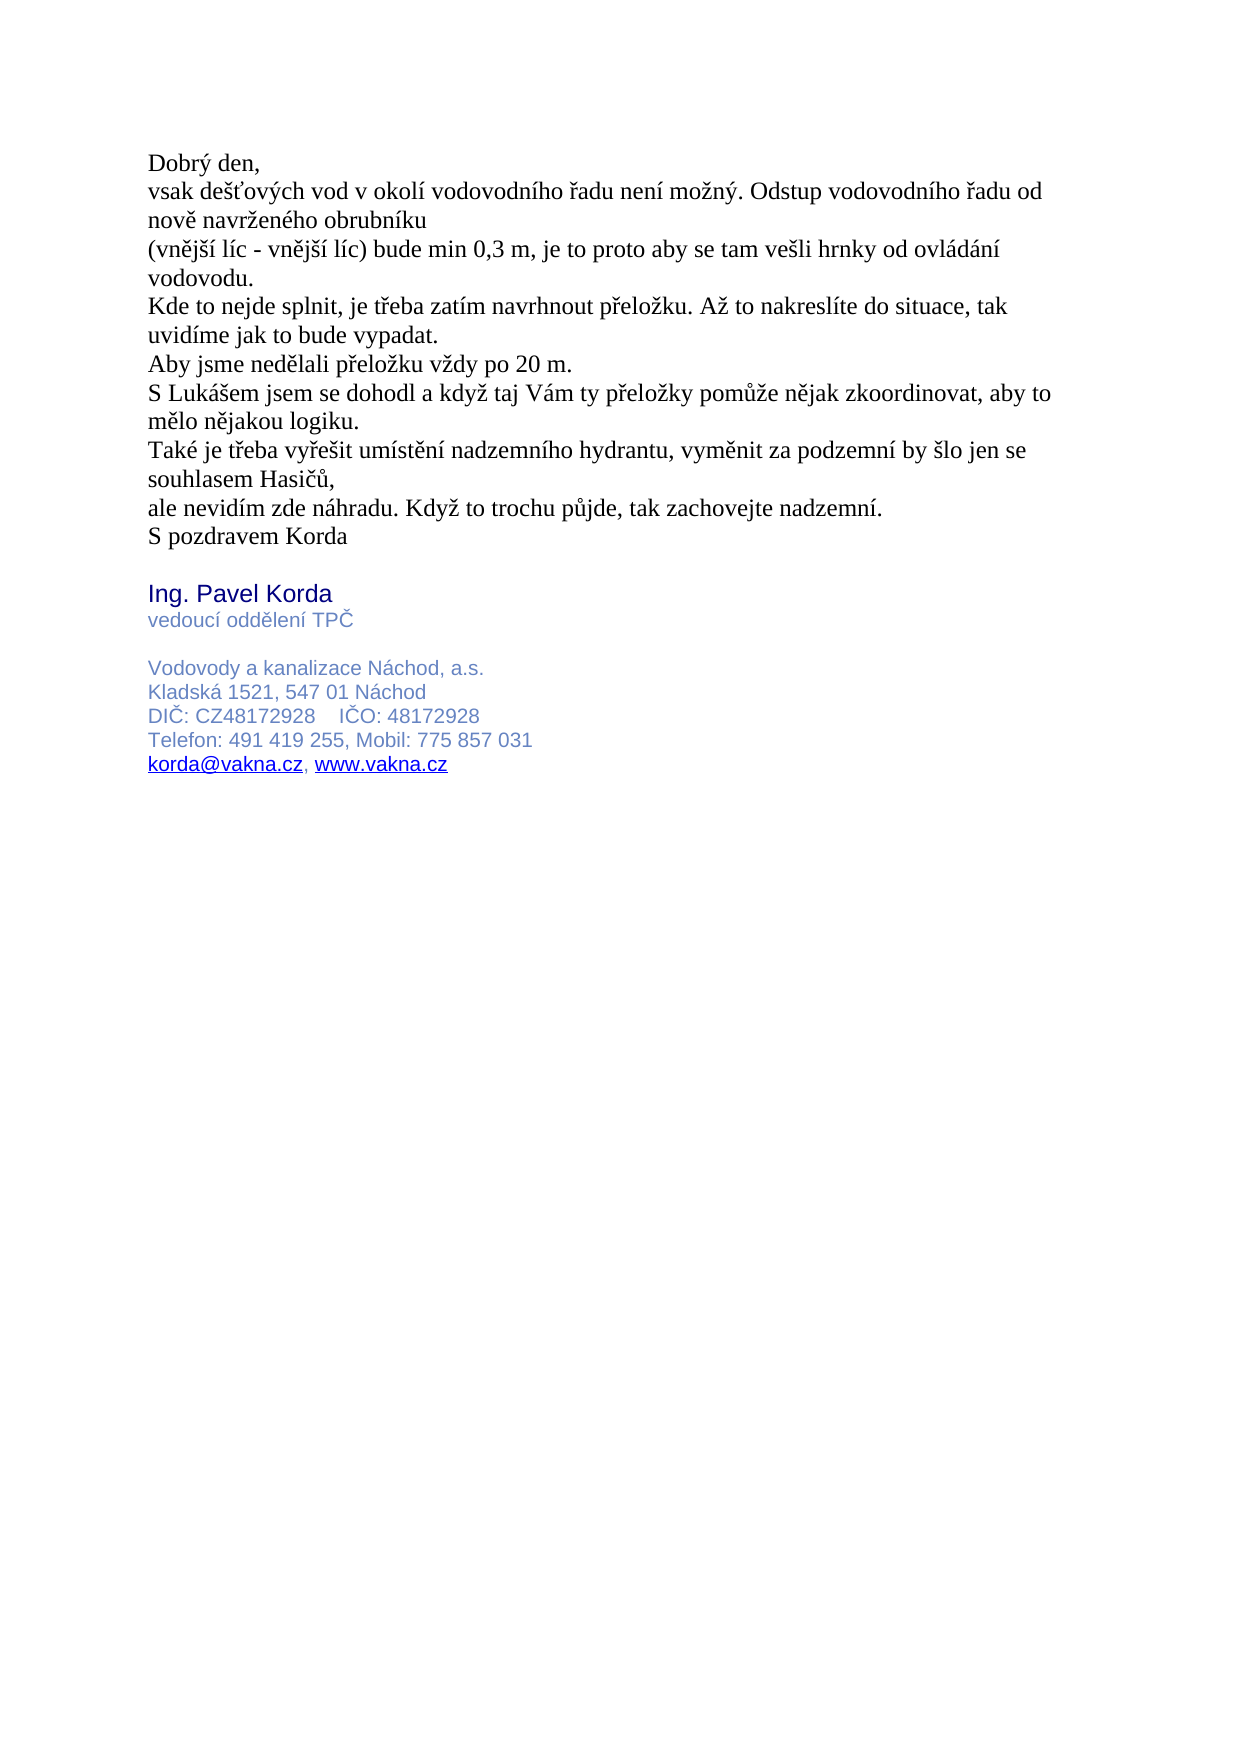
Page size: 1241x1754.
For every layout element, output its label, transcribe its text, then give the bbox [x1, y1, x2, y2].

text Dobrý den, vsak dešťových vod v okolí vodovodního řadu není možný. Odstup vodovodního řadu od nově navrženého obrubníku (vnější líc - vnější líc) bude min 0,3 m, je to proto aby se tam vešli hrnky od ovládání vodovodu. Kde to nejde splnit, je třeba zatím navrhnout přeložku. Až to nakreslíte do situace, tak uvidíme jak to bude vypadat. Aby jsme nedělali přeložku vždy po 20 m. S Lukášem jsem se dohodl a když taj Vám ty přeložky pomůže nějak zkoordinovat, aby to mělo nějakou logiku. Také je třeba vyřešit umístění nadzemního hydrantu, vyměnit za podzemní by šlo jen se souhlasem Hasičů, ale nevidím zde náhradu. Když to trochu půjde, tak zachovejte nadzemní. S pozdravem Korda [148, 148, 1093, 550]
text Ing. Pavel Korda vedoucí oddělení TPČ Vodovody a kanalizace Náchod, a.s. Kladská 1521, 547 01 Náchod DIČ: CZ48172928 IČO: 48172928 Telefon: 491 419 255, Mobil: 775 857 031 korda@vakna.cz, www.vakna.cz [148, 550, 1093, 775]
